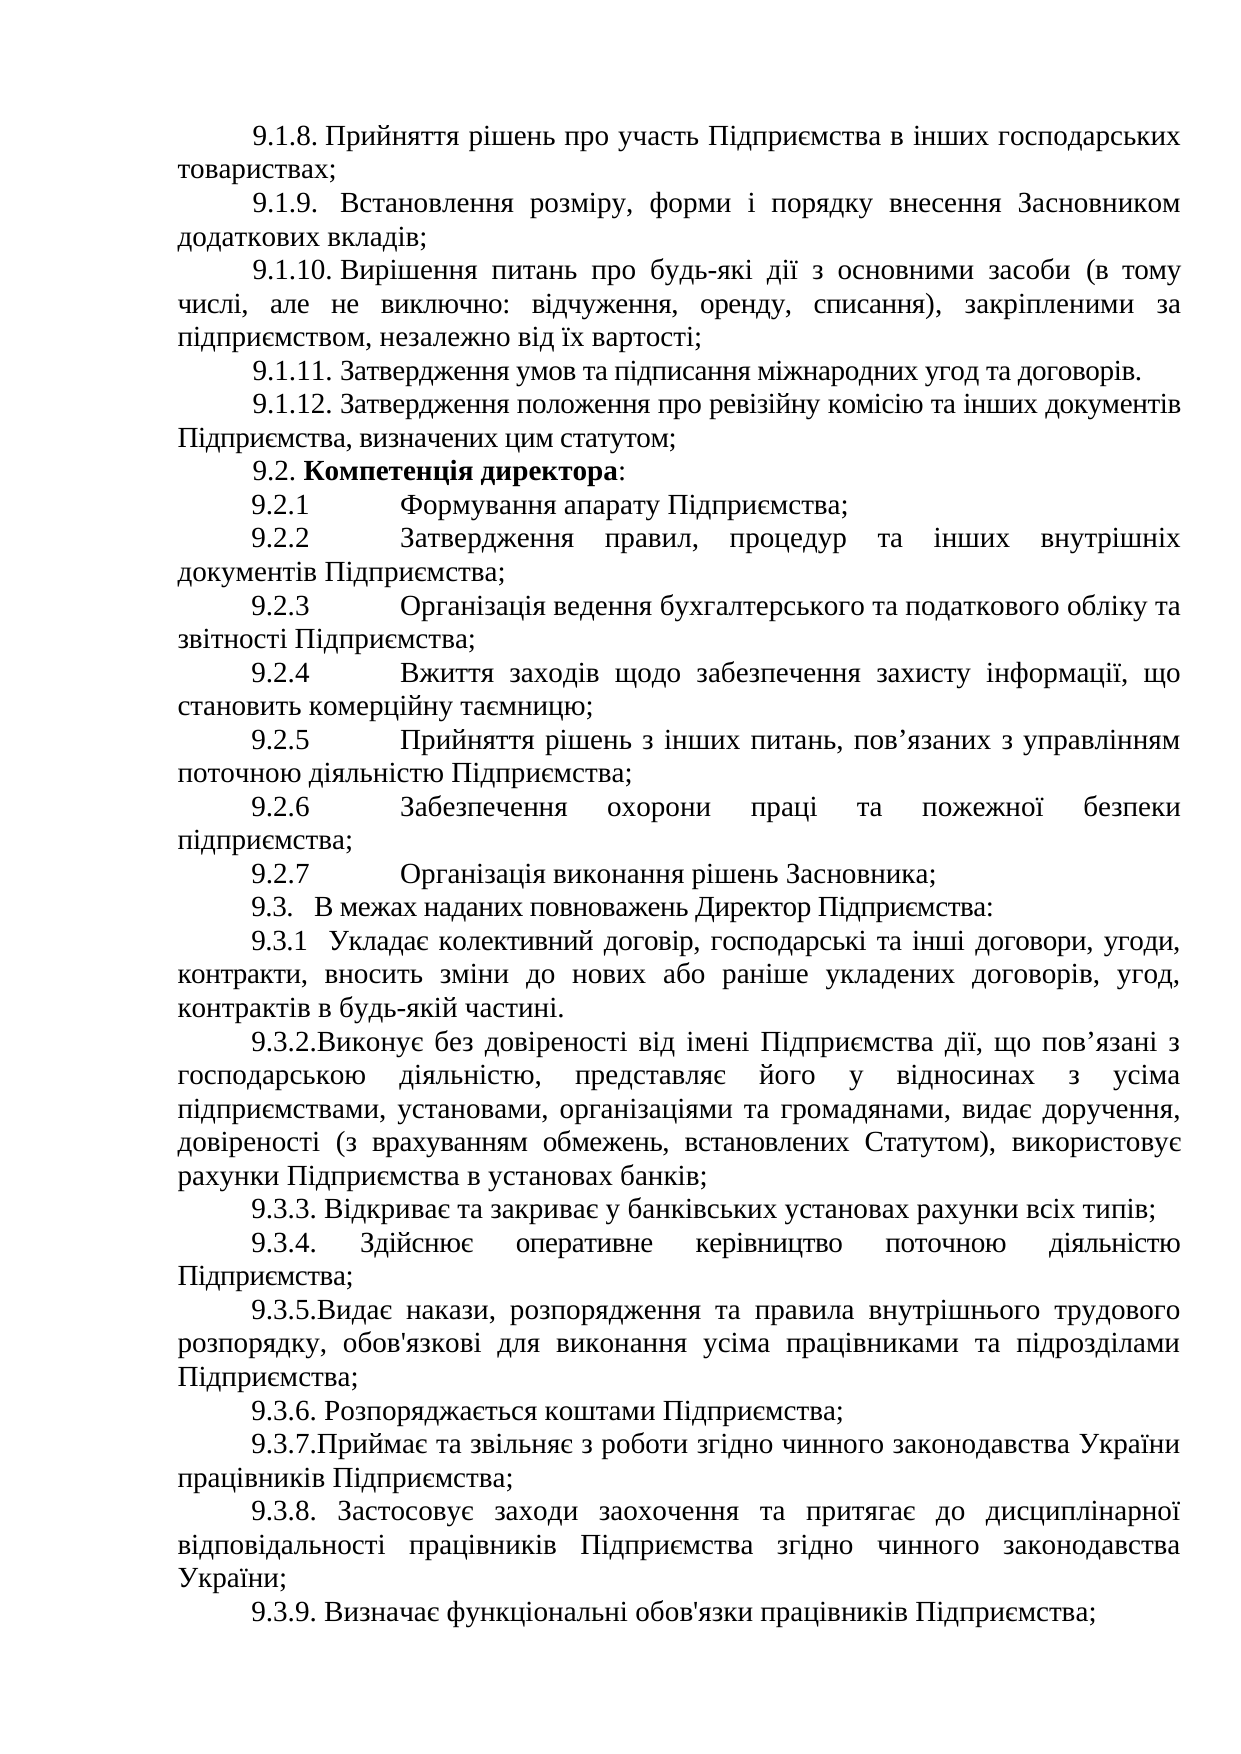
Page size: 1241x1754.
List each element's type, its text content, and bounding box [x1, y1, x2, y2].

list Визначення форм контролю за діяльністю Підприємства, створення, обрання, відкликання та визначення повноважень відповідних контрольних органів; [177, 722, 1181, 822]
list Прийняття рішень про майнову та фінансову поруку Підприємства за будь-яких третіх осіб перед будь-якими третіми особами (в тому числі комерційними банками); [177, 554, 1181, 655]
list Прийняття рішень про участь Підприємства в інших господарських товариствах; [177, 990, 1181, 1057]
list Вирішення питань про будь-які дії з основними засоби (в тому числі, але не виключно: відчуження, оренду, списання), закріпленими за підприємством, незалежно від їх вартості; [177, 1124, 1181, 1225]
list Прийняття рішення про припинення діяльності Підприємства, призначення ліквідаційної комісії, затвердження ліквідаційного балансу; [177, 822, 1181, 889]
list Затвердження умов та підписання міжнародних угод та договорів. [177, 1225, 1181, 1258]
list КОМПЕТЕНЦІЯ ОРГАНІВ УПРАВЛІННЯ [215, 319, 1181, 353]
list Встановлення розміру, форми і порядку внесення Засновником додаткових вкладів; [177, 1057, 1181, 1124]
list Визначення основних напрямків діяльності Підприємства, затвердження його планів та звітів про їх виконання; [177, 386, 1181, 453]
text 8.4. Директор підзвітний Засновнику і організовує виконання його рішень. [177, 252, 1181, 286]
list Організація ведення бухгалтерського та податкового обліку та звітності Підприємства; [177, 1460, 1181, 1527]
list Вжиття заходів щодо забезпечення захисту інформації, що становить комерційну таємницю; [177, 1527, 1181, 1594]
list Внесення змін до Статуту Підприємства, зміна розміру його статутного капіталу; [177, 655, 1181, 722]
text 8.3.2. Директор має право подачі від імені підприємства заяв, позовних заяв та інших документів правового характеру, підпису документів, які подаються до господарських, адміністративних, загальних судів, підпису від імені довірителя позовних заяв, апеляційних та касаційних скарг, інших процесуальних документів, які подаються до господарських, адміністративних, загальних судів. [379, 219, 1181, 252]
list Затвердження правил, процедур та інших внутрішніх документів Підприємства; [177, 1393, 1181, 1460]
text 9.2. Компетенція директора: [177, 1326, 1181, 1359]
list Погодження отримання кредитів в комерційних банках та позик від третіх осіб для забезпечення діяльності Підприємства, передача будь-якого майна Підприємства в заставу; [177, 453, 1181, 554]
list Прийняття рішень про утворення, реорганізацію та ліквідацію філій, представництв, інших відокремлених підрозділів Підприємства, дочірніх підприємств, затвердження їх положень та статутів; [177, 889, 1181, 990]
list Формування апарату Підприємства; [177, 1359, 1181, 1393]
list Затвердження положення про ревізійну комісію та інших документів Підприємства, визначених цим статутом; [177, 1258, 1181, 1326]
text 9.1. До виключної компетенції Засновника належить: [177, 353, 1181, 386]
